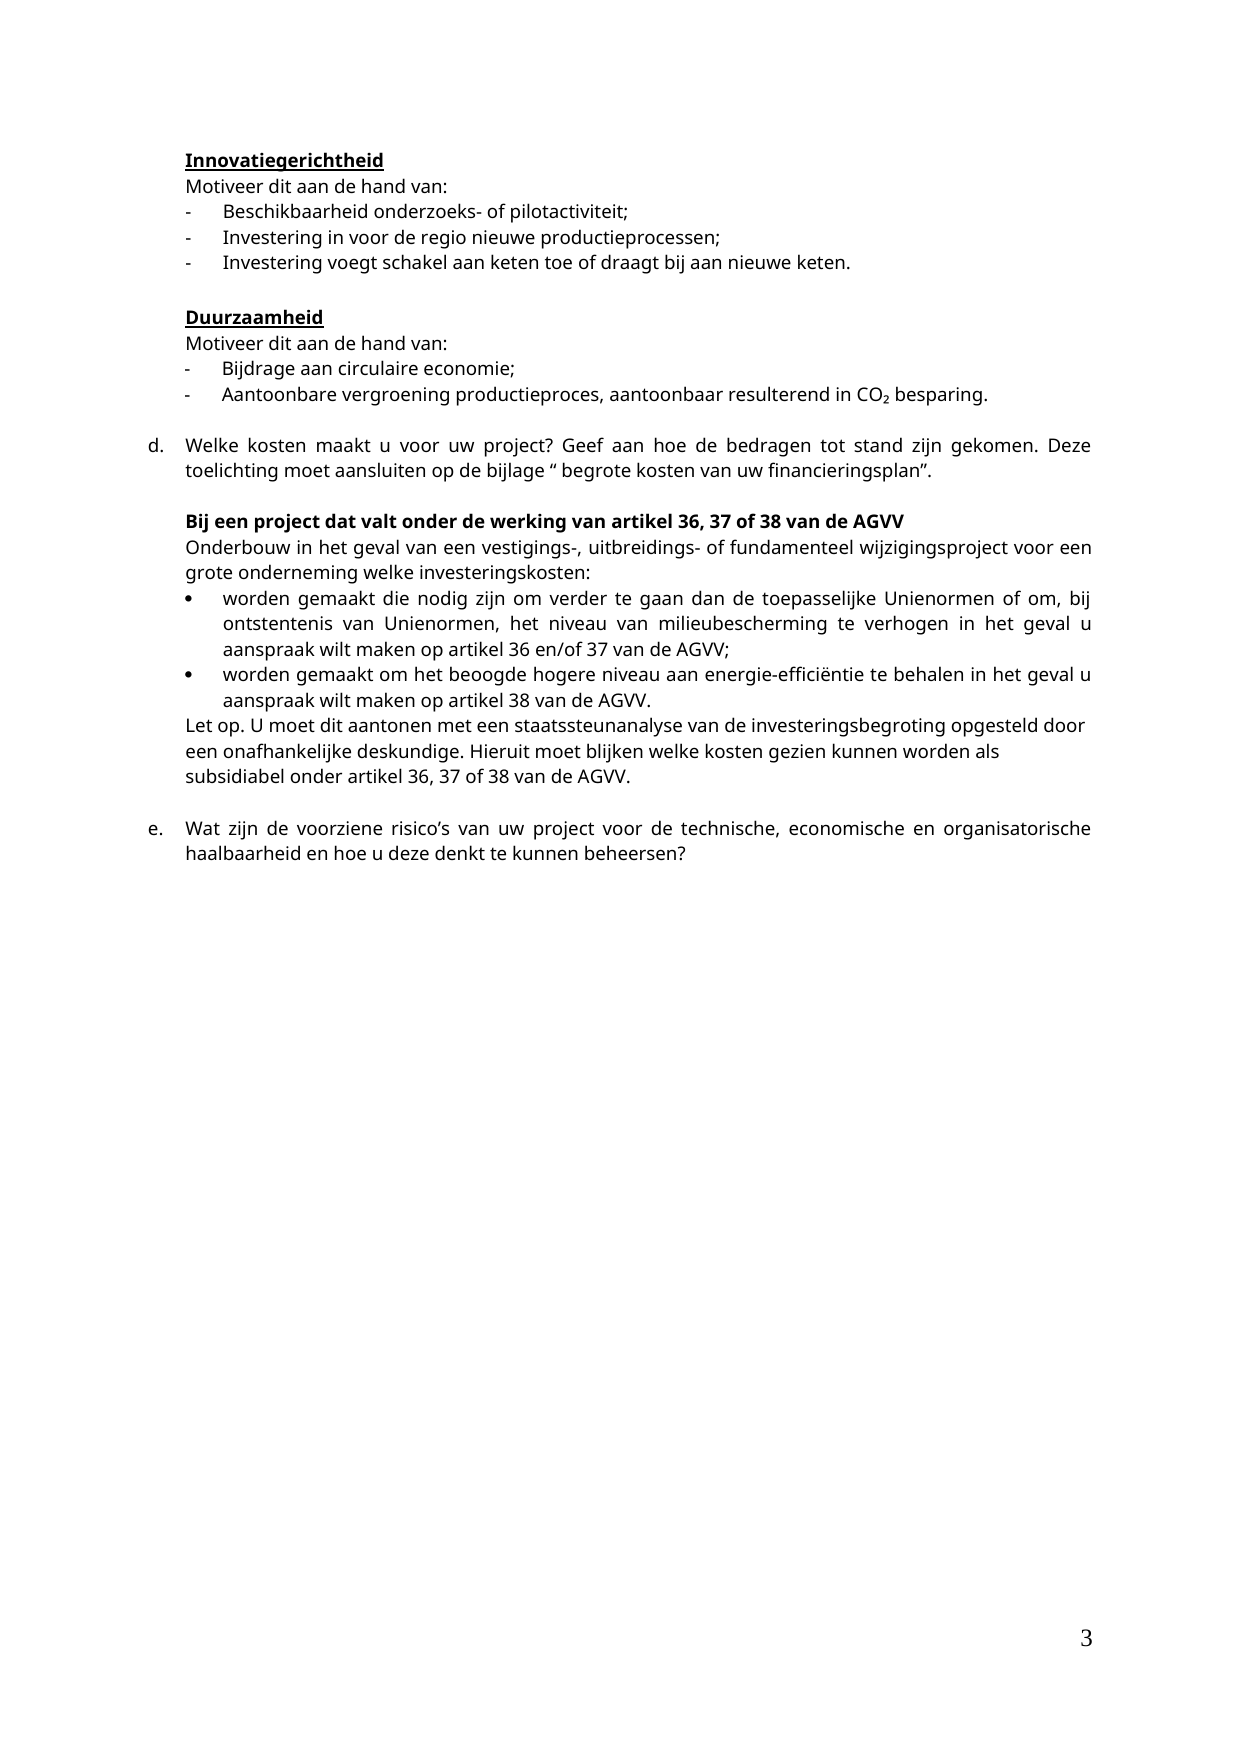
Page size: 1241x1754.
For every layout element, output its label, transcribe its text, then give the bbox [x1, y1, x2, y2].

list Welke kosten maakt u voor uw project? Geef aan hoe de bedragen tot stand zijn gekomen. Deze toelichting moet aansluiten op de bijlage “ begrote kosten van uw financieringsplan”. [148, 432, 1093, 483]
list Duurzaamheid [185, 304, 1093, 330]
list Investering voegt schakel aan keten toe of draagt bij aan nieuwe keten. [185, 250, 1093, 275]
list Motiveer dit aan de hand van: [185, 330, 1093, 356]
list Aantoonbare vergroening productieproces, aantoonbaar resulterend in CO₂ besparing. [184, 381, 1093, 407]
text Bij een project dat valt onder de werking van artikel 36, 37 of 38 van de AGVV [185, 509, 1093, 534]
list Wat zijn de voorziene risico’s van uw project voor de technische, economische en organisatorische haalbaarheid en hoe u deze denkt te kunnen beheersen? [148, 815, 1093, 866]
list Let op. U moet dit aantonen met een staatssteunanalyse van de investeringsbegroting opgesteld door een onafhankelijke deskundige. Hieruit moet blijken welke kosten gezien kunnen worden als subsidiabel onder artikel 36, 37 of 38 van de AGVV. [185, 713, 1093, 789]
text Onderbouw in het geval van een vestigings-, uitbreidings- of fundamenteel wijzigingsproject voor een grote onderneming welke investeringskosten: [185, 534, 1093, 585]
list Investering in voor de regio nieuwe productieprocessen; [185, 224, 1093, 250]
list Innovatiegerichtheid [185, 148, 1093, 173]
list worden gemaakt om het beoogde hogere niveau aan energie-efficiëntie te behalen in het geval u aanspraak wilt maken op artikel 38 van de AGVV. [185, 662, 1093, 713]
list Bijdrage aan circulaire economie; [184, 356, 1093, 381]
list Motiveer dit aan de hand van: [185, 173, 1093, 199]
list Beschikbaarheid onderzoeks- of pilotactiviteit; [185, 199, 1093, 224]
list worden gemaakt die nodig zijn om verder te gaan dan de toepasselijke Unienormen of om, bij ontstentenis van Unienormen, het niveau van milieubescherming te verhogen in het geval u aanspraak wilt maken op artikel 36 en/of 37 van de AGVV; [185, 585, 1093, 662]
